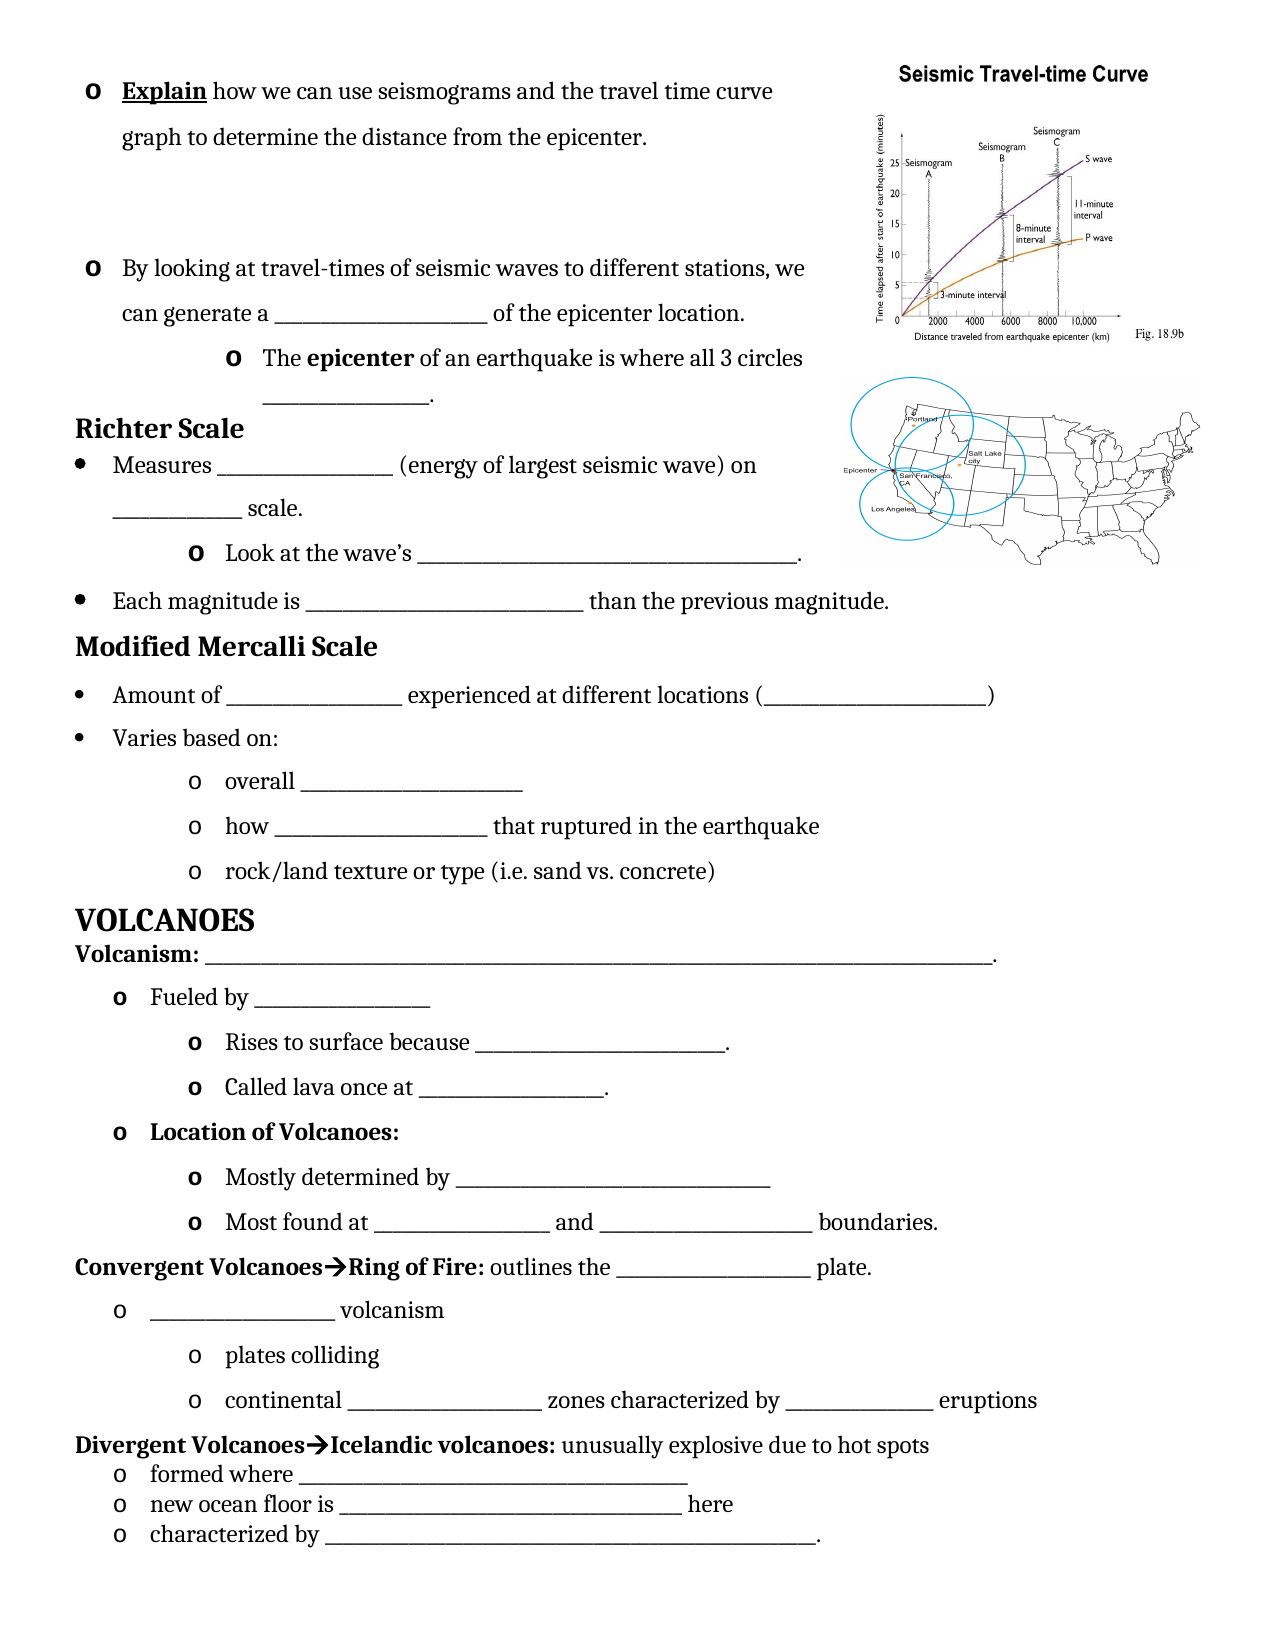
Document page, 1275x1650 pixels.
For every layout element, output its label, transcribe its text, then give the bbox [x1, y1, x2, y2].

text VOLCANOES [75, 902, 1200, 940]
text Modified Mercalli Scale [75, 630, 1200, 664]
list Varies based on: [75, 724, 1200, 752]
list new ocean floor is _____________________________________ here [112, 1490, 1200, 1520]
list Look at the wave’s _________________________________________. [187, 537, 1200, 571]
list Amount of ___________________ experienced at different locations (________________________) [75, 681, 1200, 709]
list Location of Volcanoes: [112, 1118, 1200, 1148]
list how _______________________ that ruptured in the earthquake [187, 812, 1200, 842]
text Convergent VolcanoesRing of Fire: outlines the _____________________ plate. [75, 1253, 1200, 1282]
list Explain how we can use seismograms and the travel time curve graph to determine the distance from the epicenter. [84, 75, 843, 151]
list Each magnitude is ______________________________ than the previous magnitude. [75, 587, 1200, 616]
picture [843, 56, 1202, 357]
text Divergent VolcanoesIcelandic volcanoes: unusually explosive due to hot spots [75, 1431, 1200, 1460]
list rock/land texture or type (i.e. sand vs. concrete) [187, 857, 1200, 887]
list Called lava once at ____________________. [187, 1073, 1200, 1103]
list Mostly determined by __________________________________ [187, 1163, 1200, 1193]
list characterized by _____________________________________________________. [112, 1520, 1200, 1550]
list continental _____________________ zones characterized by ________________ eruptions [187, 1386, 1200, 1416]
list The epicenter of an earthquake is where all 3 circles __________________. [225, 342, 1200, 408]
list ____________________ volcanism [112, 1296, 1200, 1326]
list Measures ___________________ (energy of largest seismic wave) on ______________ scale. [75, 451, 843, 523]
list plates colliding [187, 1341, 1200, 1371]
list overall ________________________ [187, 767, 1200, 797]
text Volcanism: _____________________________________________________________________________________. [75, 940, 1200, 969]
list Most found at ___________________ and _______________________ boundaries. [187, 1208, 1200, 1238]
list By looking at travel-times of seismic waves to different stations, we can generate a _______________________ of the epicenter location. [84, 252, 843, 328]
list Rises to surface because ___________________________. [187, 1028, 1200, 1058]
picture [843, 377, 1200, 565]
list formed where __________________________________________ [112, 1460, 1200, 1490]
text Richter Scale [75, 413, 843, 446]
list Fueled by ___________________ [112, 983, 1200, 1013]
